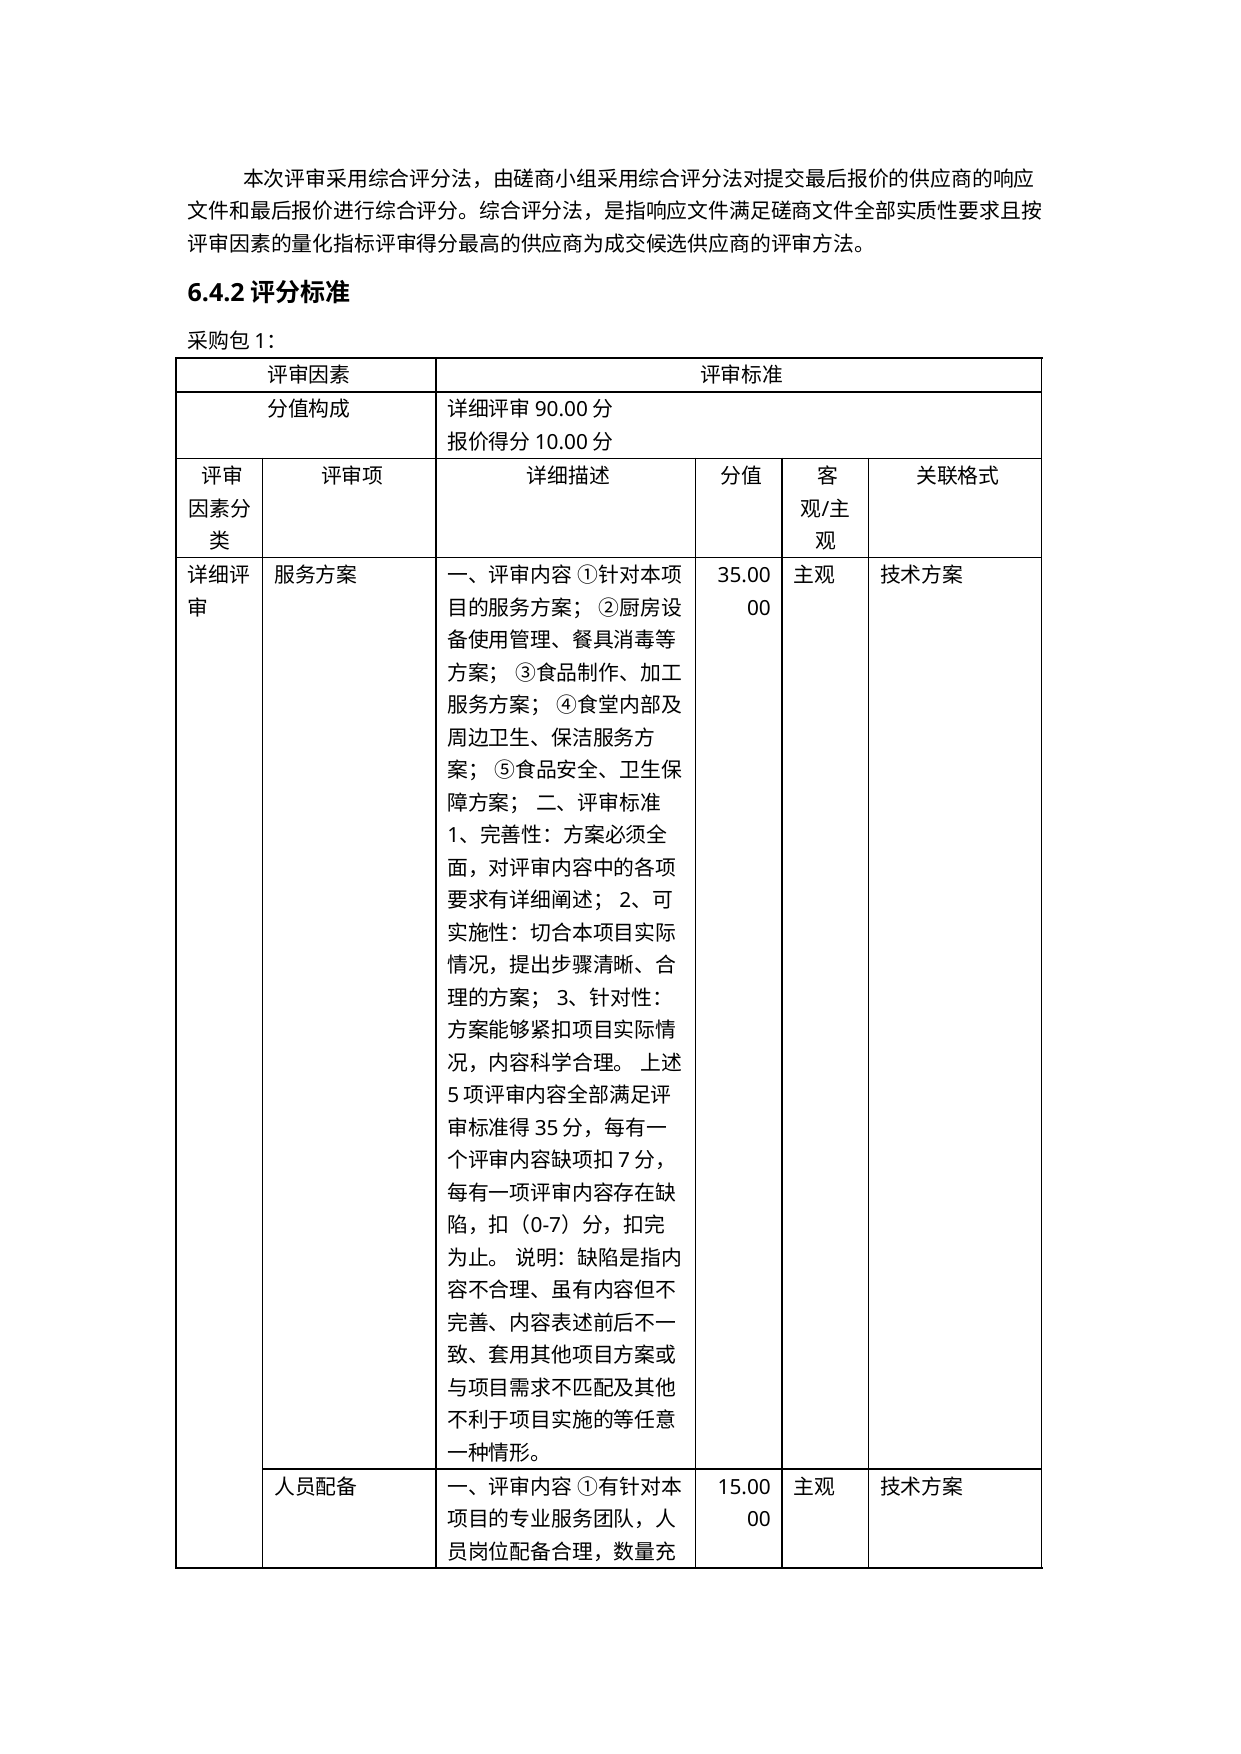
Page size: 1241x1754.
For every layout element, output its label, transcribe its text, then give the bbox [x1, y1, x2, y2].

table_cell 人员配备 [263, 1470, 435, 1567]
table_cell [437, 1470, 695, 1567]
table_cell 主观 [783, 1470, 868, 1567]
table_cell 评审因素分类 [177, 459, 262, 557]
table_cell 15.0000 [696, 1470, 781, 1567]
text 本次评审采用综合评分法，由磋商小组采用综合评分法对提交最后报价的供应商的响应文件和最后报价进行综合评分。综合评分法，是指响应文件满足磋商文件全部实质性要求且按评审因素的量化指标评审得分最高的供应商为成交候选供应商的评审方法。 [187, 162, 1053, 259]
table_cell 分值 [696, 459, 781, 557]
table_cell 技术方案 [869, 558, 1041, 1468]
table_cell 客观/主观 [783, 459, 868, 557]
table_cell 详细描述 [437, 459, 695, 557]
table_cell 详细评审 [177, 558, 262, 1567]
table_cell 关联格式 [869, 459, 1041, 557]
table_cell 详细评审90.00分 报价得分10.00分 [437, 393, 1041, 458]
text 6.4.2评分标准 [187, 259, 1053, 324]
table_cell 技术方案 [869, 1470, 1041, 1567]
table_header 评审标准 [437, 359, 1041, 391]
table_cell 一、评审内容 ①针对本项目的服务方案； ②厨房设备使用管理、餐具消毒等方案； ③食品制作、加工服务方案； ④食堂内部及周边卫生、保洁服务方案； ⑤食品安全、卫生保障方案； 二、评审标准 1、完善性：方案必须全面，对评审内容中的各项要求有详细阐述； 2、可实施性：切合本项目实际情况，提出步骤清晰、合理的方案； 3、针对性：方案能够紧扣项目实际情况，内容科学合理。 上述5项评审内容全部满足评审标准得35分，每有一个评审内容缺项扣7分，每有一项评审内容存在缺陷，扣（0-7）分，扣完为止。 说明：缺陷是指内容不合理、虽有内容但不完善、内容表述前后不一致、套用其他项目方案或与项目需求不匹配及其他不利于项目实施的等任意一种情形。 [437, 558, 695, 1468]
table_cell 分值构成 [177, 393, 435, 458]
table_cell 35.0000 [696, 558, 781, 1468]
text 采购包1： [187, 324, 1053, 357]
table_cell 主观 [783, 558, 868, 1468]
table_cell 评审项 [263, 459, 435, 557]
table_cell 服务方案 [263, 558, 435, 1468]
table_header 评审因素 [177, 359, 435, 391]
